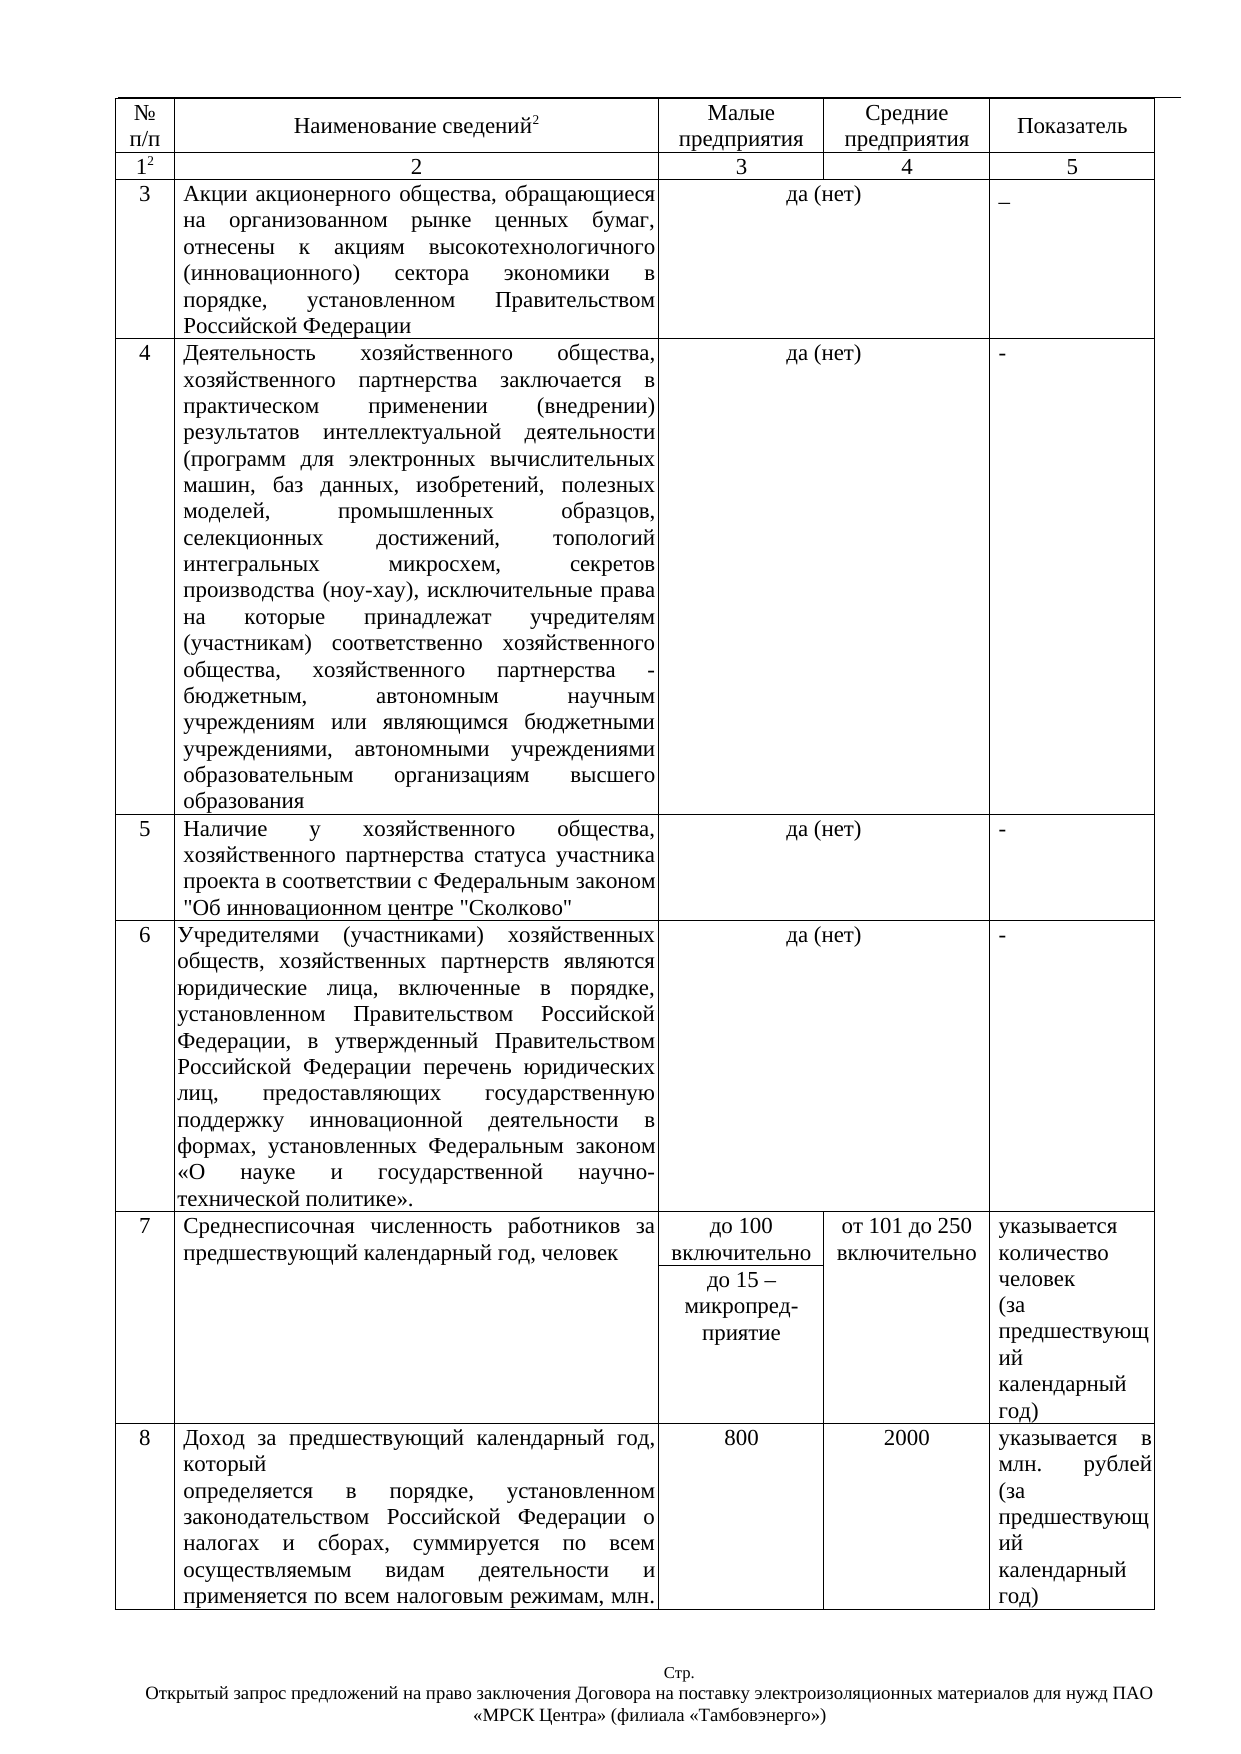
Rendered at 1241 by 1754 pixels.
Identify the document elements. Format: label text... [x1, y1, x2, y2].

table_cell 4 [824, 153, 989, 179]
table_cell да (нет) [659, 339, 989, 814]
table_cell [175, 1424, 658, 1608]
table_cell от 101 до 250 включительно [824, 1212, 989, 1423]
table_cell 3 [659, 153, 823, 179]
table_cell - [990, 815, 1154, 920]
table_cell Деятельность хозяйственного общества, хозяйственного партнерства заключается в практическом применении (внедрении) результатов интеллектуальной деятельности (программ для электронных вычислительных машин, баз данных, изобретений, полезных моделей, промышленных образцов, селекционных достижений, топологий интегральных микросхем, секретов производства (ноу-хау), исключительные права на которые принадлежат учредителям (участникам) соответственно хозяйственного общества, хозяйственного партнерства - бюджетным, автономным научным учреждениям или являющимся бюджетными учреждениями, автономными учреждениями образовательным организациям высшего образования [175, 339, 658, 814]
table_cell Наличие у хозяйственного общества, хозяйственного партнерства статуса участника проекта в соответствии с Федеральным законом "Об инновационном центре "Сколково" [175, 815, 658, 920]
table_header № п/п [116, 99, 174, 152]
table_cell да (нет) [659, 815, 989, 920]
table_cell Акции акционерного общества, обращающиеся на организованном рынке ценных бумаг, отнесены к акциям высокотехнологичного (инновационного) сектора экономики в порядке, установленном Правительством Российской Федерации [175, 180, 658, 338]
table_cell Учредителями (участниками) хозяйственных обществ, хозяйственных партнерств являются юридические лица, включенные в порядке, установленном Правительством Российской Федерации, в утвержденный Правительством Российской Федерации перечень юридических лиц, предоставляющих государственную поддержку инновационной деятельности в формах, установленных Федеральным законом «О науке и государственной научно-технической политике». [175, 921, 658, 1211]
table_cell 2 [175, 153, 658, 179]
table_cell да (нет) [659, 180, 989, 338]
table_header Наименование сведений2 [175, 99, 658, 152]
table_cell 2000 [824, 1424, 989, 1608]
table_cell до 100 включительно [659, 1212, 823, 1265]
table_cell до 15 – микропредприятие [659, 1266, 823, 1423]
table_cell - [990, 339, 1154, 814]
table_cell 12 [116, 153, 174, 179]
table_cell указывается количество человек (за предшествующий календарный год) [990, 1212, 1154, 1423]
table_cell 5 [990, 153, 1154, 179]
table_cell 3 [116, 180, 174, 338]
table_cell да (нет) [659, 921, 989, 1211]
table_cell 8 [116, 1424, 174, 1608]
table_header Показатель [990, 99, 1154, 152]
table_cell 800 [659, 1424, 823, 1608]
table_cell 6 [116, 921, 174, 1211]
table_header Малые предприятия [659, 99, 823, 152]
table_cell 5 [116, 815, 174, 920]
table_cell указывается в млн. рублей (за предшествующий календарный год) [990, 1424, 1154, 1608]
table_header Средние предприятия [824, 99, 989, 152]
table_cell 4 [116, 339, 174, 814]
table_cell 7 [116, 1212, 174, 1423]
table_cell Среднесписочная численность работников за предшествующий календарный год, человек [175, 1212, 658, 1423]
table_cell _ [990, 180, 1154, 338]
table_cell - [990, 921, 1154, 1211]
